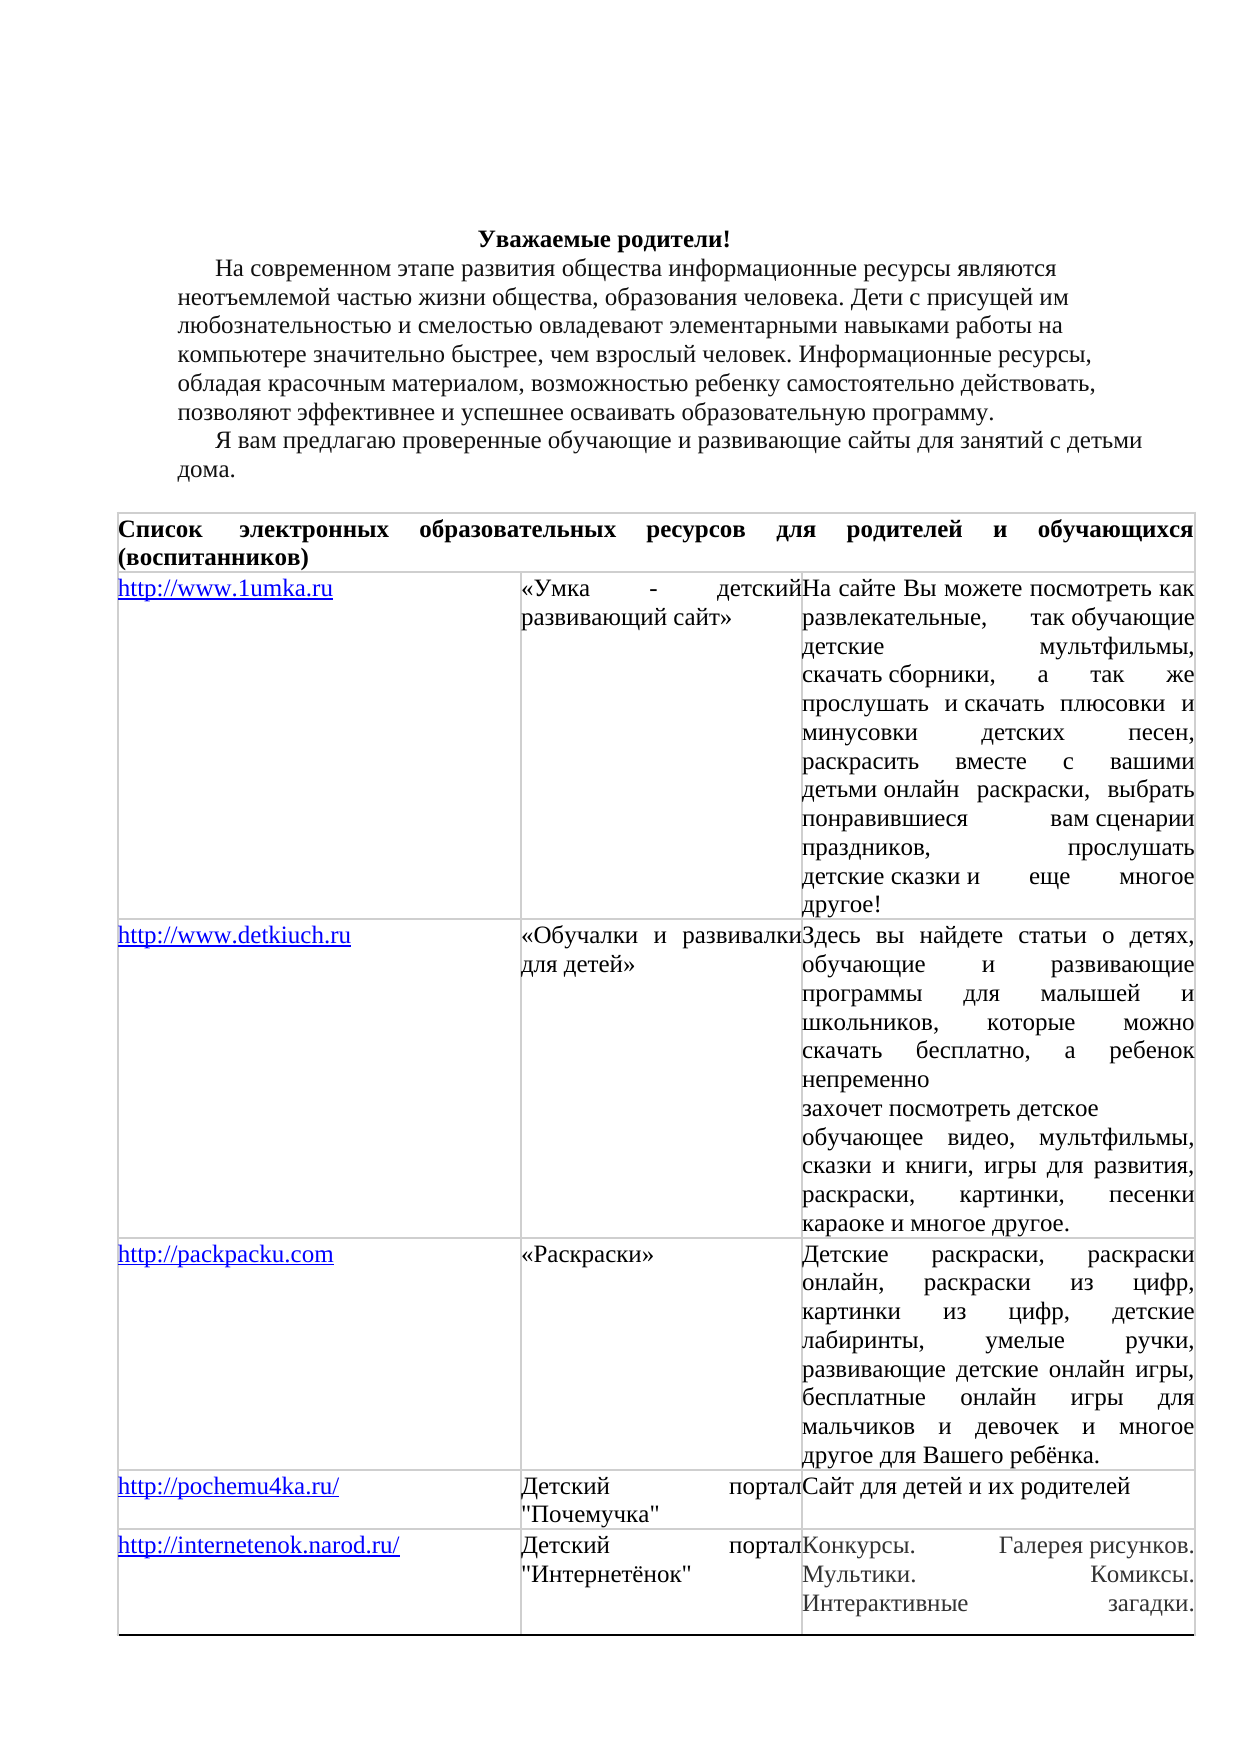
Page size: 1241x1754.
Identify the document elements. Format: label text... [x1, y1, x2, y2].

table_header Список электронных образовательных ресурсов для родителей и обучающихся (воспитанников) [119, 514, 1194, 571]
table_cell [803, 1530, 1194, 1634]
table_cell На сайте Вы можете посмотреть как развлекательные, так обучающие детские мультфильмы, скачать сборники, а так же прослушать и скачать плюсовки и минусовки детских песен, раскрасить вместе с вашими детьми онлайн раскраски, выбрать понравившиеся вам сценарии праздников, прослушать детские сказки и еще многое другое! [803, 573, 1194, 918]
text На современном этапе развития общества информационные ресурсы являются неотъемлемой частью жизни общества, образования человека. Дети с присущей им любознательностью и смелостью овладевают элементарными навыками работы на компьютере значительно быстрее, чем взрослый человек. Информационные ресурсы, обладая красочным материалом, возможностью ребенку самостоятельно действовать, позволяют эффективнее и успешнее осваивать образовательную программу. [177, 253, 1152, 425]
text Уважаемые родители! [177, 224, 1152, 253]
table_cell «Раскраски» [522, 1239, 801, 1469]
table_cell «Умка - детский развивающий сайт» [522, 573, 801, 918]
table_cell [119, 1530, 520, 1634]
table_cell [522, 1530, 801, 1634]
table_cell Детские раскраски, раскраски онлайн, раскраски из цифр, картинки из цифр, детские лабиринты, умелые ручки, развивающие детские онлайн игры, бесплатные онлайн игры для мальчиков и девочек и многое другое для Вашего ребёнка. [803, 1239, 1194, 1469]
table_cell Здесь вы найдете статьи о детях, обучающие и развивающие программы для малышей и школьников, которые можно скачать бесплатно, а ребенок непременно захочет посмотреть детское обучающее видео, мультфильмы, сказки и книги, игры для развития, раскраски, картинки, песенки караоке и многое другое. [803, 920, 1194, 1237]
table_cell http://www.1umka.ru [119, 573, 520, 918]
table_cell http://pochemu4ka.ru/ [119, 1471, 520, 1528]
table_cell http://www.detkiuch.ru [119, 920, 520, 1237]
table_cell Сайт для детей и их родителей [803, 1471, 1194, 1528]
table_cell «Обучалки и развивалки для детей» [522, 920, 801, 1237]
text Я вам предлагаю проверенные обучающие и развивающие сайты для занятий с детьми дома. [177, 425, 1152, 483]
table_cell http://packpacku.com [119, 1239, 520, 1469]
table_cell Детский портал "Почемучка" [522, 1471, 801, 1528]
